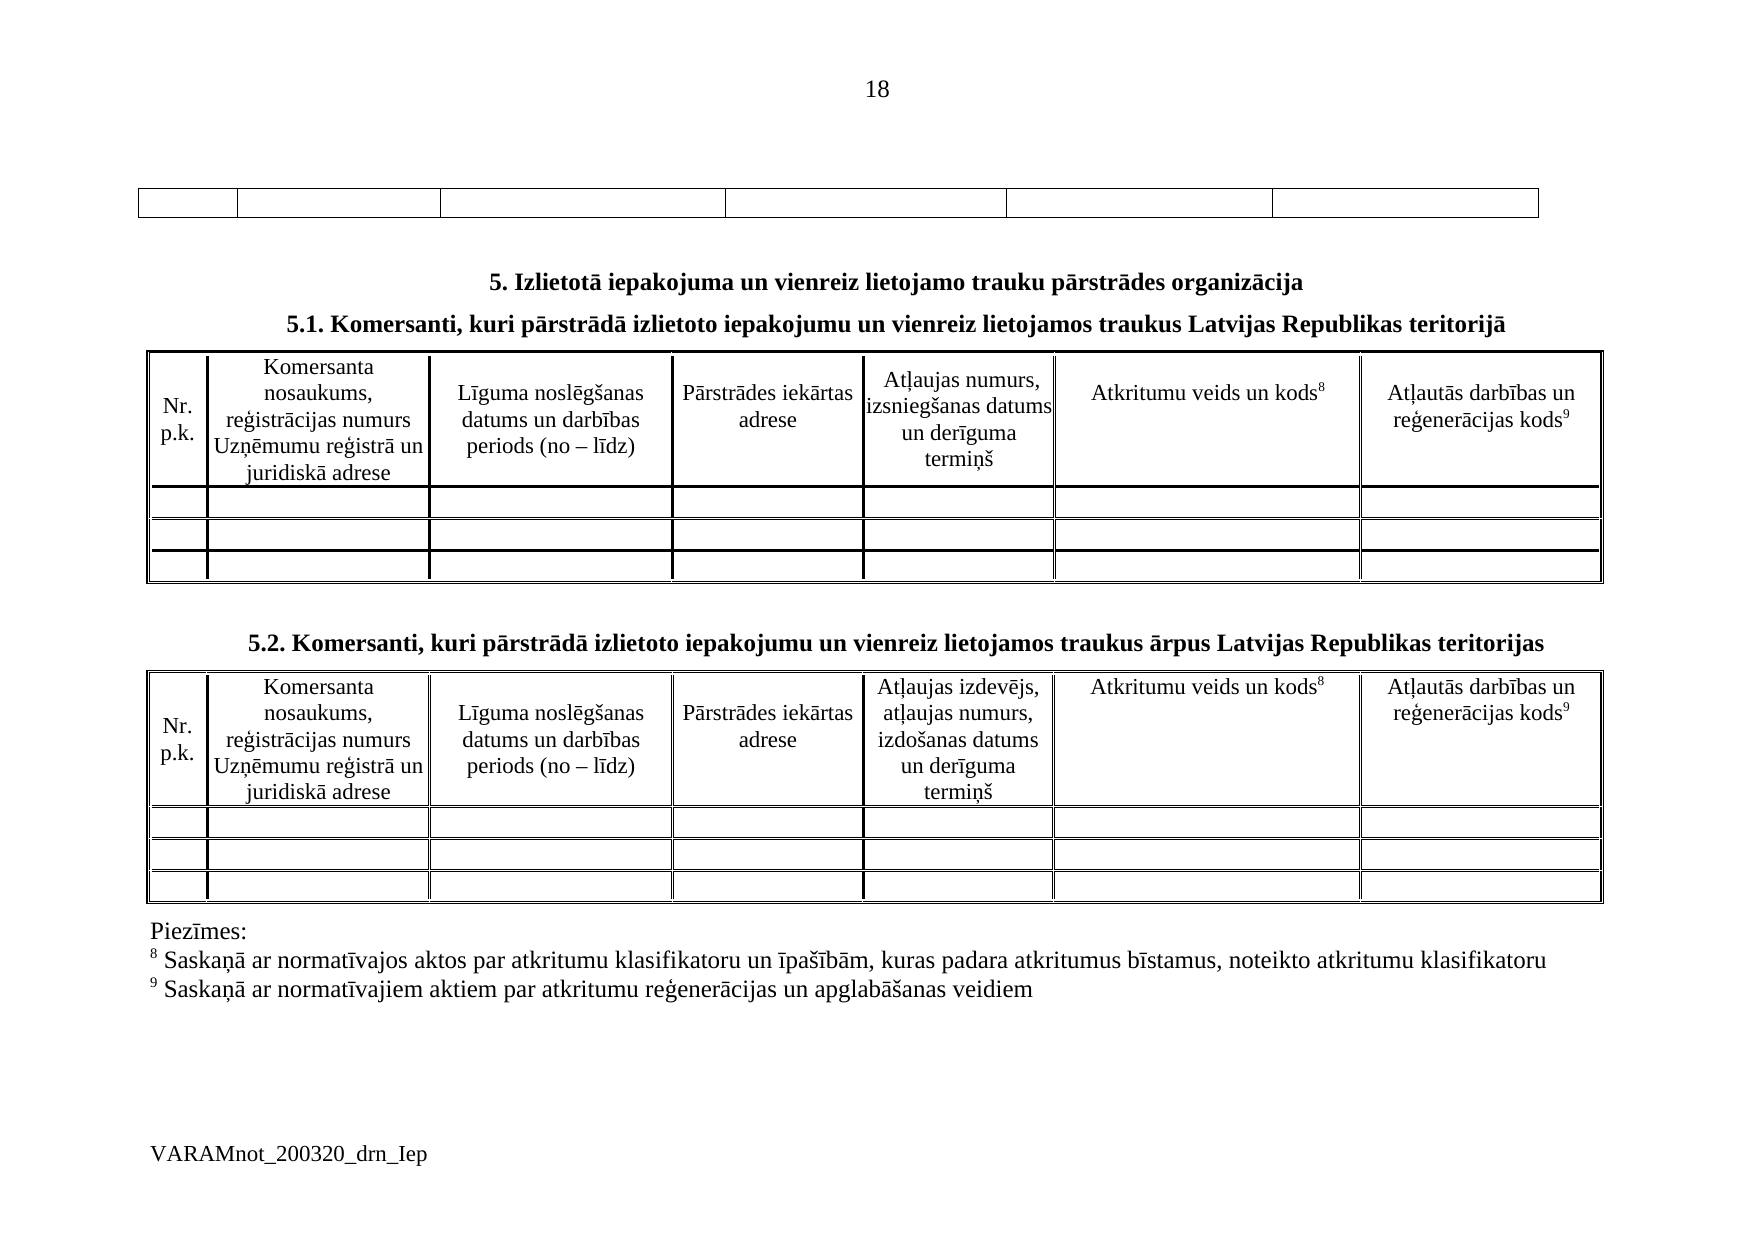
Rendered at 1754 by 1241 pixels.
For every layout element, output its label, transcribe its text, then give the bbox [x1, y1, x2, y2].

table_header Atļautās darbības un reģenerācijas kods9 [1361, 673, 1600, 805]
table_cell [674, 840, 862, 869]
table_header Atļaujas numurs, izsniegšanas datums un derīguma termiņš [863, 353, 1054, 485]
table_cell [674, 808, 862, 837]
table_cell [1054, 872, 1361, 901]
table_header noslēgšanas datums un darbības periods (no – līdz) [430, 673, 672, 805]
table_cell [865, 520, 1053, 549]
table_cell [148, 805, 207, 837]
table_cell [1361, 549, 1600, 581]
table_cell [209, 488, 428, 517]
table_cell [431, 488, 671, 517]
table_cell [1007, 189, 1272, 217]
table_cell [238, 189, 440, 217]
table_header Nr. p.k. [150, 353, 207, 485]
table_cell [865, 808, 1052, 837]
table_header Pārstrādes iekārtas adrese [672, 353, 863, 485]
table_cell [674, 488, 862, 517]
table_cell [430, 872, 672, 901]
table_header Pārstrādes iekārtas adrese [673, 671, 863, 805]
table_cell [150, 485, 206, 517]
text 5.1. Komersanti, kuri pārstrādā izlietoto iepakojumu un vienreiz lietojamos traukus Latvijas Republikas teritorijā [150, 309, 1604, 337]
table_cell [863, 872, 1053, 901]
table_cell [429, 552, 672, 581]
table_cell [1055, 552, 1361, 581]
table_cell [1362, 485, 1600, 517]
table_cell [139, 189, 237, 217]
text 9 Saskaņā ar normatīvajiem aktiem par atkritumu reģenerācijas un apglabāšanas veidiem [150, 974, 1604, 1003]
table_cell [441, 189, 725, 217]
table_cell [672, 552, 863, 581]
table_cell [207, 552, 429, 581]
text Piezīmes: [150, 916, 1604, 945]
table_header noslēgšanas datums un darbības periods (no – līdz) [429, 352, 672, 485]
table_cell [1273, 189, 1538, 217]
table_header Atkritumu veids un kods8 [1054, 673, 1361, 805]
table_cell [865, 840, 1052, 869]
table_cell [150, 549, 207, 581]
table_cell [1361, 869, 1602, 901]
table_cell [148, 517, 207, 549]
table_cell [209, 808, 428, 837]
table_cell [673, 872, 863, 901]
table_cell [209, 840, 428, 869]
table_header Atļautās darbības un reģenerācijas kods9 [1361, 353, 1600, 485]
table_cell [1361, 517, 1602, 549]
table_cell [207, 872, 429, 901]
table_header Atļaujas izdevējs, atļaujas numurs, izdošanas datums un derīguma termiņš [863, 673, 1053, 805]
table_cell [1361, 805, 1602, 837]
text 8 Saskaņā ar normatīvajos aktos par atkritumu klasifikatoru un īpašībām, kuras padara atkritumus bīstamus, noteikto atkritumu klasifikatoru [150, 945, 1604, 974]
table_header Komersanta nosaukums, reģistrācijas numurs Uzņēmumu reģistrā un juridiskā adrese [207, 673, 429, 805]
table_cell [1055, 808, 1359, 837]
table_cell [431, 520, 671, 549]
text 5. Izlietotā iepakojuma un vienreiz lietojamo trauku pārstrādes organizācija [150, 267, 1604, 296]
table_header Nr. p.k. [148, 671, 207, 805]
table_cell [148, 837, 207, 869]
table_cell [865, 488, 1053, 517]
table_cell [863, 552, 1054, 581]
table_cell [674, 520, 862, 549]
table_cell [1056, 488, 1359, 517]
table_cell [726, 189, 1006, 217]
table_header Atkritumu veids un kods8 [1055, 353, 1361, 485]
table_cell [1056, 520, 1359, 549]
table_cell [1055, 840, 1359, 869]
table_cell [209, 520, 428, 549]
table_cell [148, 869, 207, 901]
table_cell [431, 840, 671, 869]
text 5.2. Komersanti, kuri pārstrādā izlietoto iepakojumu un vienreiz lietojamos traukus ārpus Latvijas Republikas teritorijas [150, 628, 1604, 657]
table_cell [431, 808, 671, 837]
table_cell [1361, 837, 1602, 869]
table_header Komersanta nosaukums, reģistrācijas numurs Uzņēmumu reģistrā un juridiskā adrese [207, 353, 429, 485]
